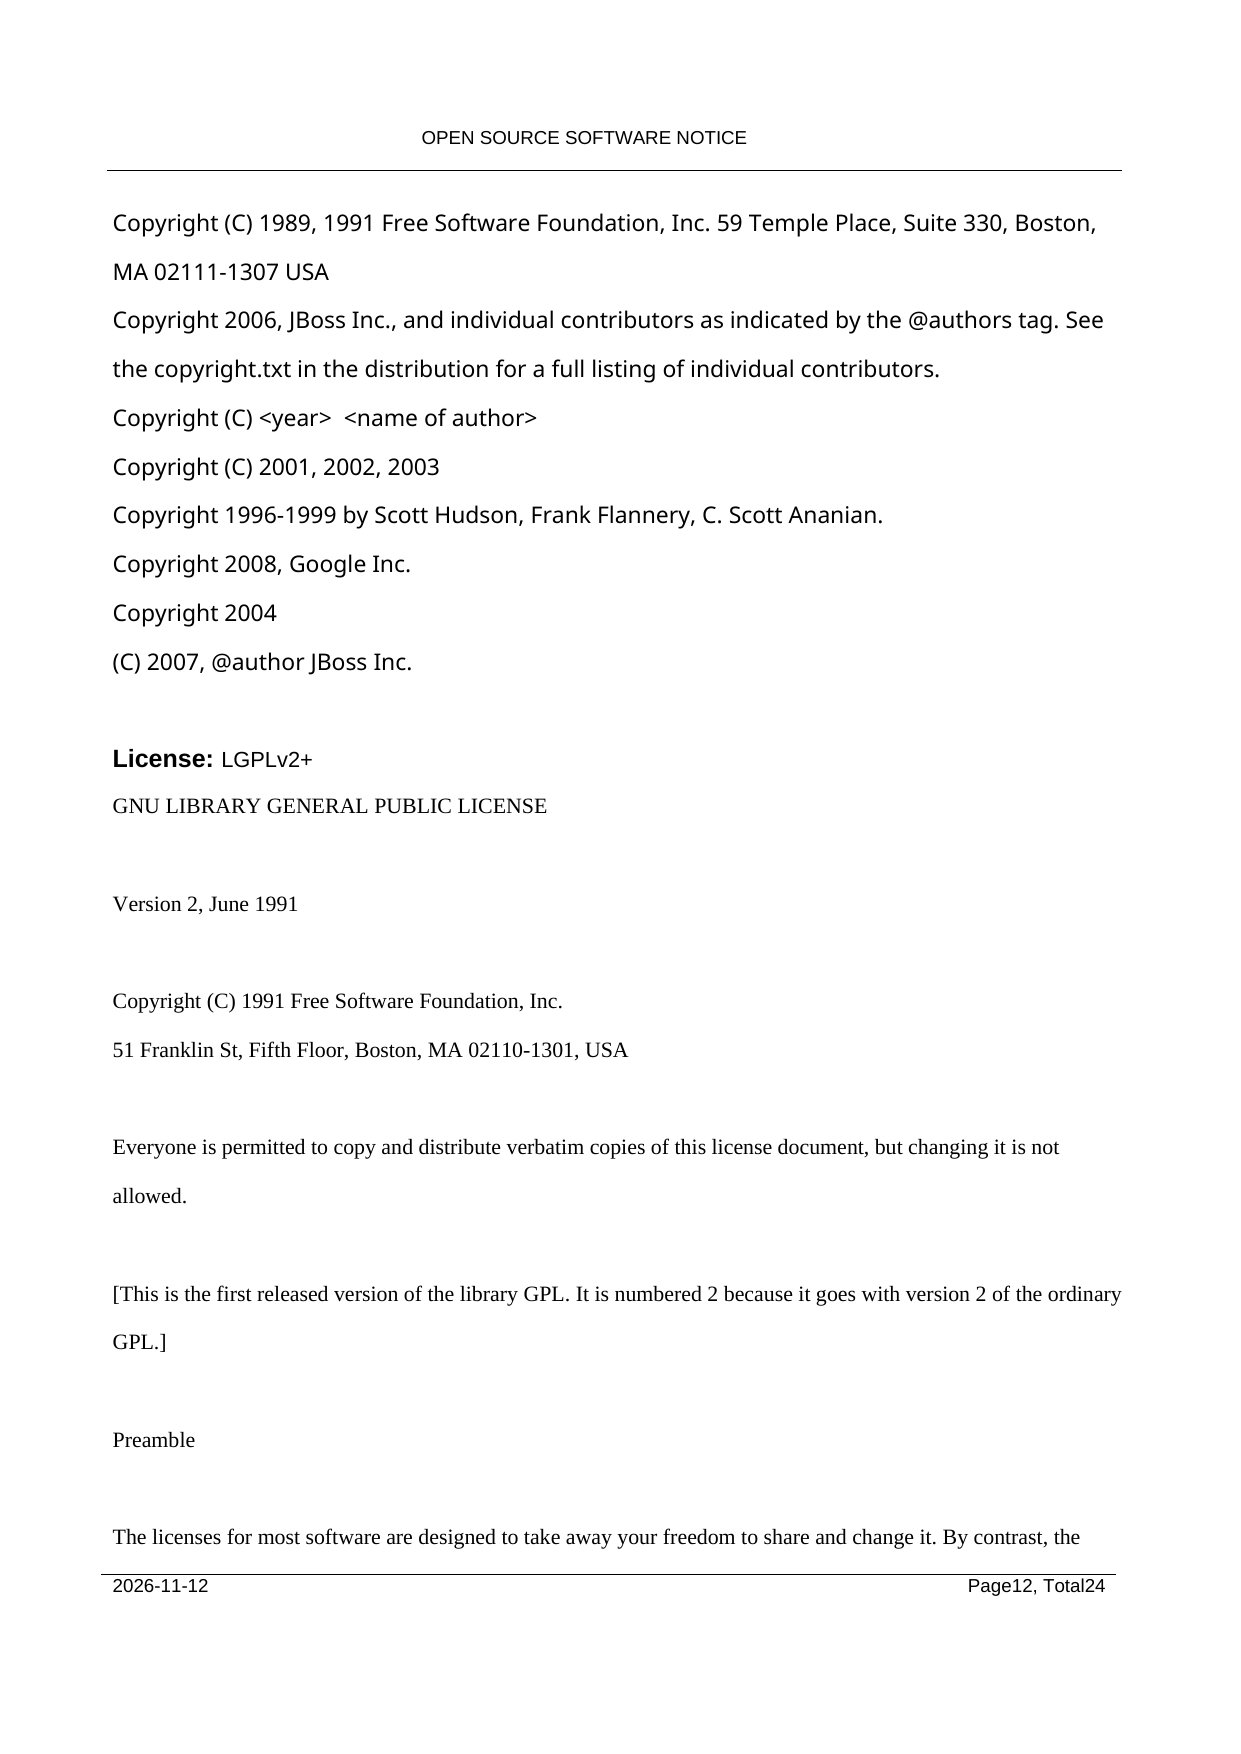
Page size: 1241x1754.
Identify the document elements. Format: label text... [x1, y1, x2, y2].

text License: LGPLv2+ [112, 743, 1128, 775]
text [112, 789, 1128, 1553]
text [112, 206, 1128, 726]
